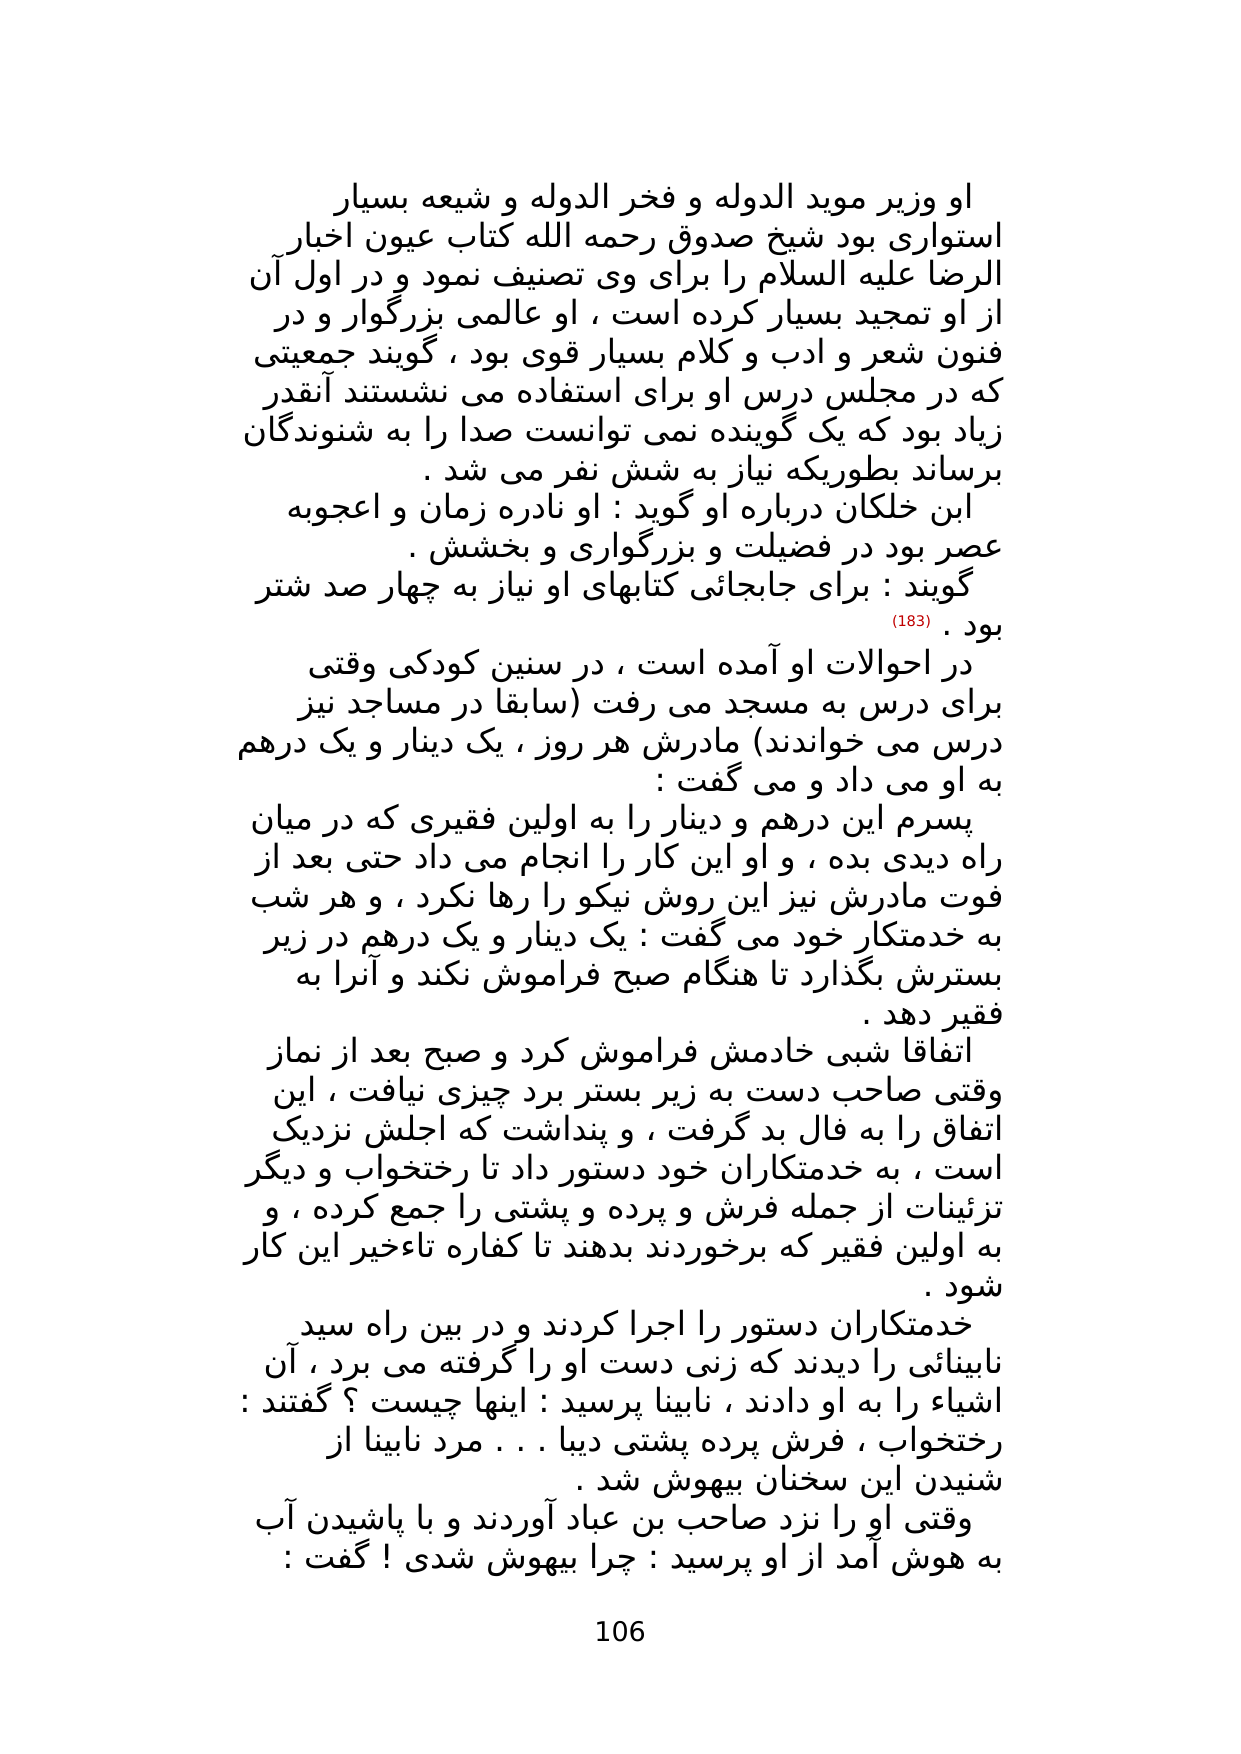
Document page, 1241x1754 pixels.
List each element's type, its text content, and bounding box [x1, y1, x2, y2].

text اتفاقا شبی خادمش فراموش کرد و صبح بعد از نماز وقتی صاحب دست به زیر بستر برد چیزی نیافت ، این اتفاق را به فال بد گرفت ، و پنداشت که اجلش نزدیک است ، به خدمتکاران خود دستور داد تا رختخواب و دیگر تزئینات از جمله فرش و پرده و پشتی را جمع کرده ، و به اولین فقیر که برخوردند بدهند تا کفاره تاءخیر این کار شود . [236, 1032, 1004, 1304]
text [236, 1498, 1004, 1576]
text خدمتکاران دستور را اجرا کردند و در بین راه سید نابینائی را دیدند که زنی دست او را گرفته می برد ، آن اشیاء را به او دادند ، نابینا پرسید : اینها چیست ؟ گفتند : رختخواب ، فرش پرده پشتی دیبا . . . مرد نابینا از شنیدن این سخنان بیهوش شد . [236, 1304, 1004, 1498]
text در احوالات او آمده است ، در سنین کودکی وقتی برای درس به مسجد می رفت (سابقا در مساجد نیز درس می خواندند) مادرش هر روز ، یک دینار و یک درهم به او می داد و می گفت : [236, 643, 1004, 799]
text او وزیر موید الدوله و فخر الدوله و شیعه بسیار استواری بود شیخ صدوق رحمه الله کتاب عیون اخبار الرضا علیه السلام را برای وی تصنیف نمود و در اول آن از او تمجید بسیار کرده است ، او عالمی بزرگوار و در فنون شعر و ادب و کلام بسیار قوی بود ، گویند جمعیتی که در مجلس درس او برای استفاده می نشستند آنقدر زیاد بود که یک گوینده نمی توانست صدا را به شنوندگان برساند بطوریکه نیاز به شش نفر می شد . [236, 177, 1004, 488]
text گویند : برای جابجائی کتابهای او نیاز به چهار صد شتر بود . (183) [236, 566, 1004, 643]
text ابن خلکان درباره او گوید : او نادره زمان و اعجوبه عصر بود در فضیلت و بزرگواری و بخشش . [236, 488, 1004, 566]
text پسرم این درهم و دینار را به اولین فقیری که در میان راه دیدی بده ، و او این کار را انجام می داد حتی بعد از فوت مادرش نیز این روش نیکو را رها نکرد ، و هر شب به خدمتکار خود می گفت : یک دینار و یک درهم در زیر بسترش بگذارد تا هنگام صبح فراموش نکند و آنرا به فقیر دهد . [236, 799, 1004, 1032]
